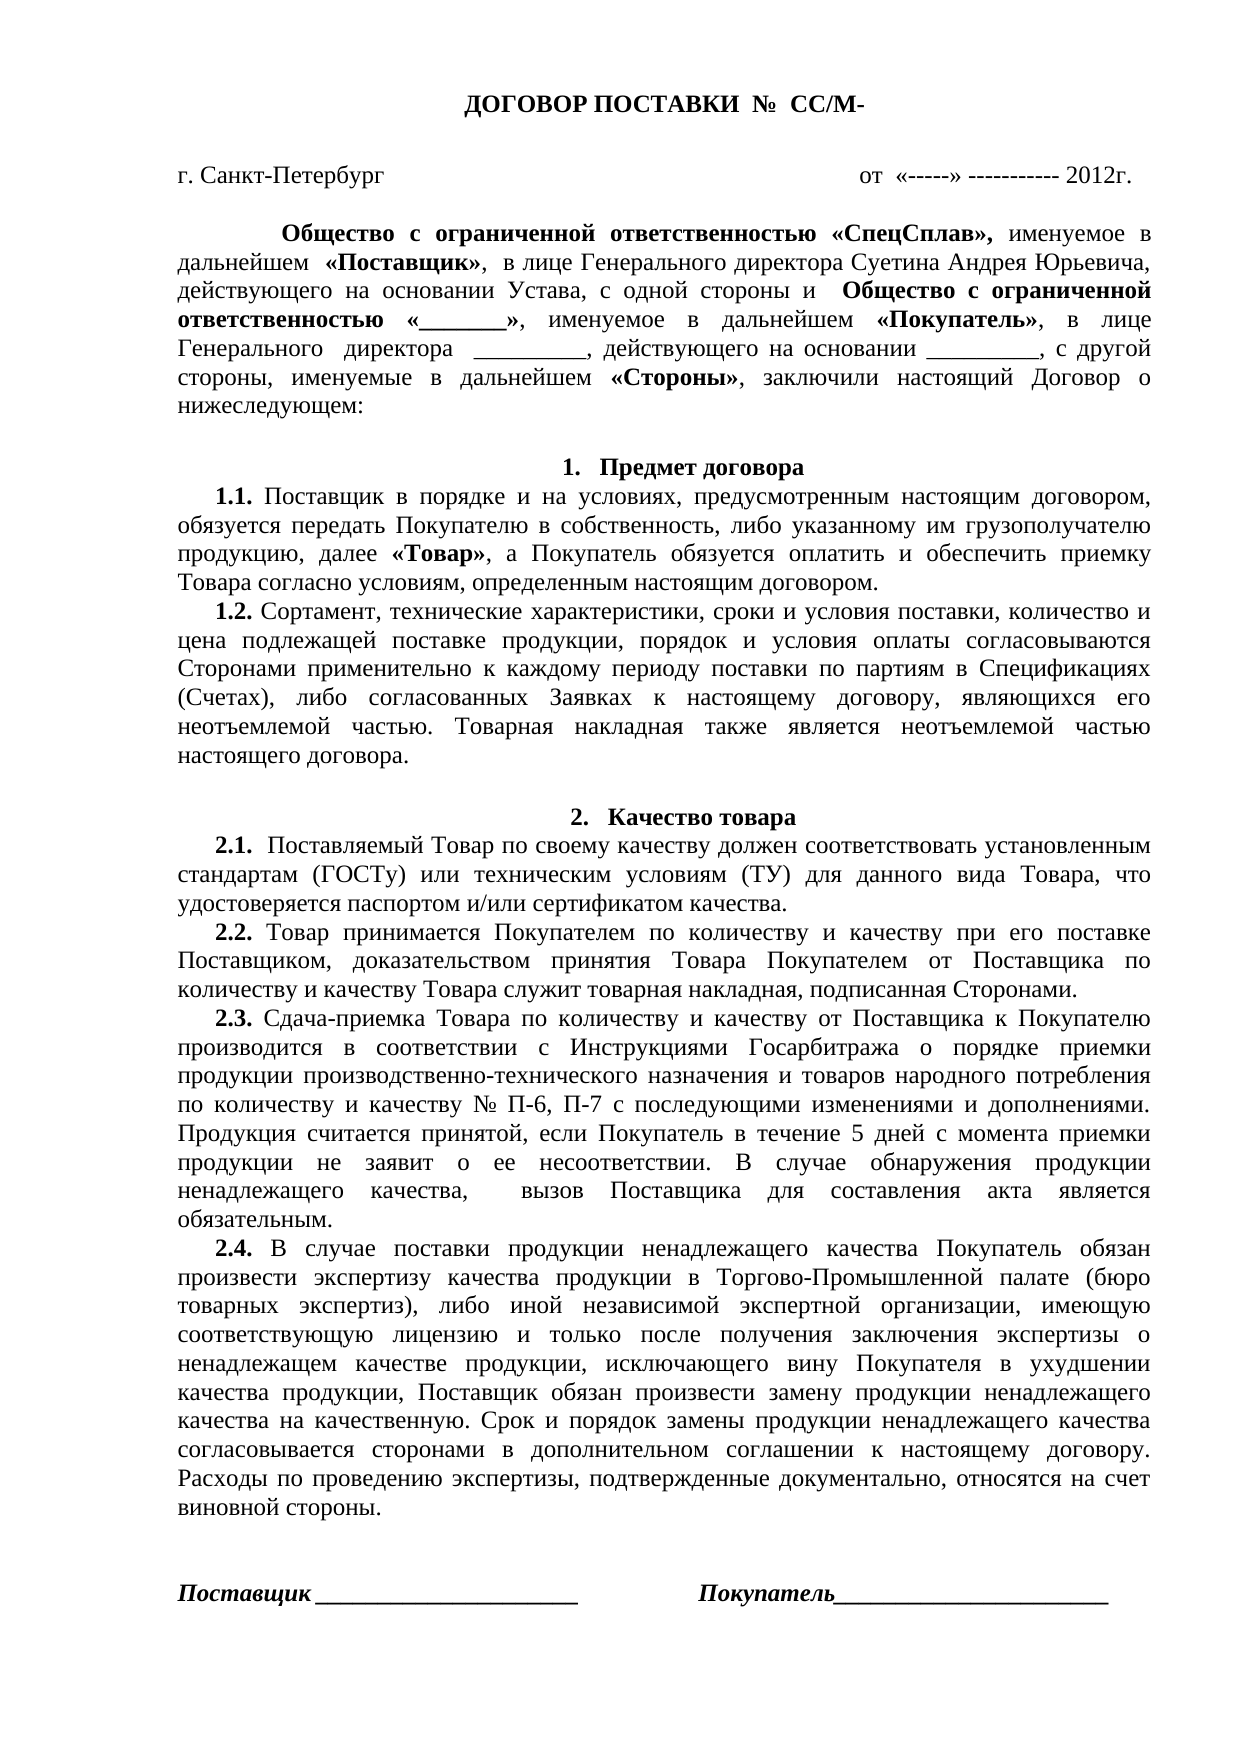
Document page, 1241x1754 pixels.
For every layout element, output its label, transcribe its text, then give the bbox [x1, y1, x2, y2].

text ДОГОВОР ПОСТАВКИ № CС/М- [177, 89, 1152, 117]
text 2.1. Поставляемый Товар по своему качеству должен соответствовать установленным стандартам (ГОСТу) или техническим условиям (ТУ) для данного вида Товара, что удостоверяется паспортом и/или сертификатом качества. [177, 830, 1152, 917]
list Предмет договора [215, 452, 1152, 481]
text Общество с ограниченной ответственностью «СпецСплав», именуемое в дальнейшем «Поставщик», в лице Генерального директора Суетина Андрея Юрьевича, действующего на основании Устава, с одной стороны и Общество с ограниченной ответственностью «_______», именуемое в дальнейшем «Покупатель», в лице Генерального директора _________, действующего на основании _________, с другой стороны, именуемые в дальнейшем «Стороны», заключили настоящий Договор о нижеследующем: [177, 218, 1152, 419]
text Поставщик _____________________ Покупатель______________________ [177, 1578, 1114, 1607]
text 1.1. Поставщик в порядке и на условиях, предусмотренным настоящим договором, обязуется передать Покупателю в собственность, либо указанному им грузополучателю продукцию, далее «Товар», а Покупатель обязуется оплатить и обеспечить приемку Товара согласно условиям, определенным настоящим договором. [177, 481, 1152, 596]
text 2.3. Сдача-приемка Товара по количеству и качеству от Поставщика к Покупателю производится в соответствии с Инструкциями Госарбитража о порядке приемки продукции производственно-технического назначения и товаров народного потребления по количеству и качеству № П-6, П-7 с последующими изменениями и дополнениями. Продукция считается принятой, если Покупатель в течение 5 дней с момента приемки продукции не заявит о ее несоответствии. В случае обнаружения продукции ненадлежащего качества, вызов Поставщика для составления акта является обязательным. [177, 1003, 1152, 1233]
text 1.2. Сортамент, технические характеристики, сроки и условия поставки, количество и цена подлежащей поставке продукции, порядок и условия оплаты согласовываются Сторонами применительно к каждому периоду поставки по партиям в Спецификациях (Счетах), либо согласованных Заявках к настоящему договору, являющихся его неотъемлемой частью. Товарная накладная также является неотъемлемой частью настоящего договора. [177, 596, 1152, 768]
text 2.4. В случае поставки продукции ненадлежащего качества Покупатель обязан произвести экспертизу качества продукции в Торгово-Промышленной палате (бюро товарных экспертиз), либо иной независимой экспертной организации, имеющую соответствующую лицензию и только после получения заключения экспертизы о ненадлежащем качестве продукции, исключающего вину Покупателя в ухудшении качества продукции, Поставщик обязан произвести замену продукции ненадлежащего качества на качественную. Срок и порядок замены продукции ненадлежащего качества согласовывается сторонами в дополнительном соглашении к настоящему договору. Расходы по проведению экспертизы, подтвержденные документально, относятся на счет виновной стороны. [177, 1233, 1152, 1520]
list Качество товара [215, 802, 1152, 830]
text 2.2. Товар принимается Покупателем по количеству и качеству при его поставке Поставщиком, доказательством принятия Товара Покупателем от Поставщика по количеству и качеству Товара служит товарная накладная, подписанная Сторонами. [177, 917, 1152, 1003]
text г. Санкт-Петербург от «-----» ----------- 2012г. [177, 161, 1152, 189]
